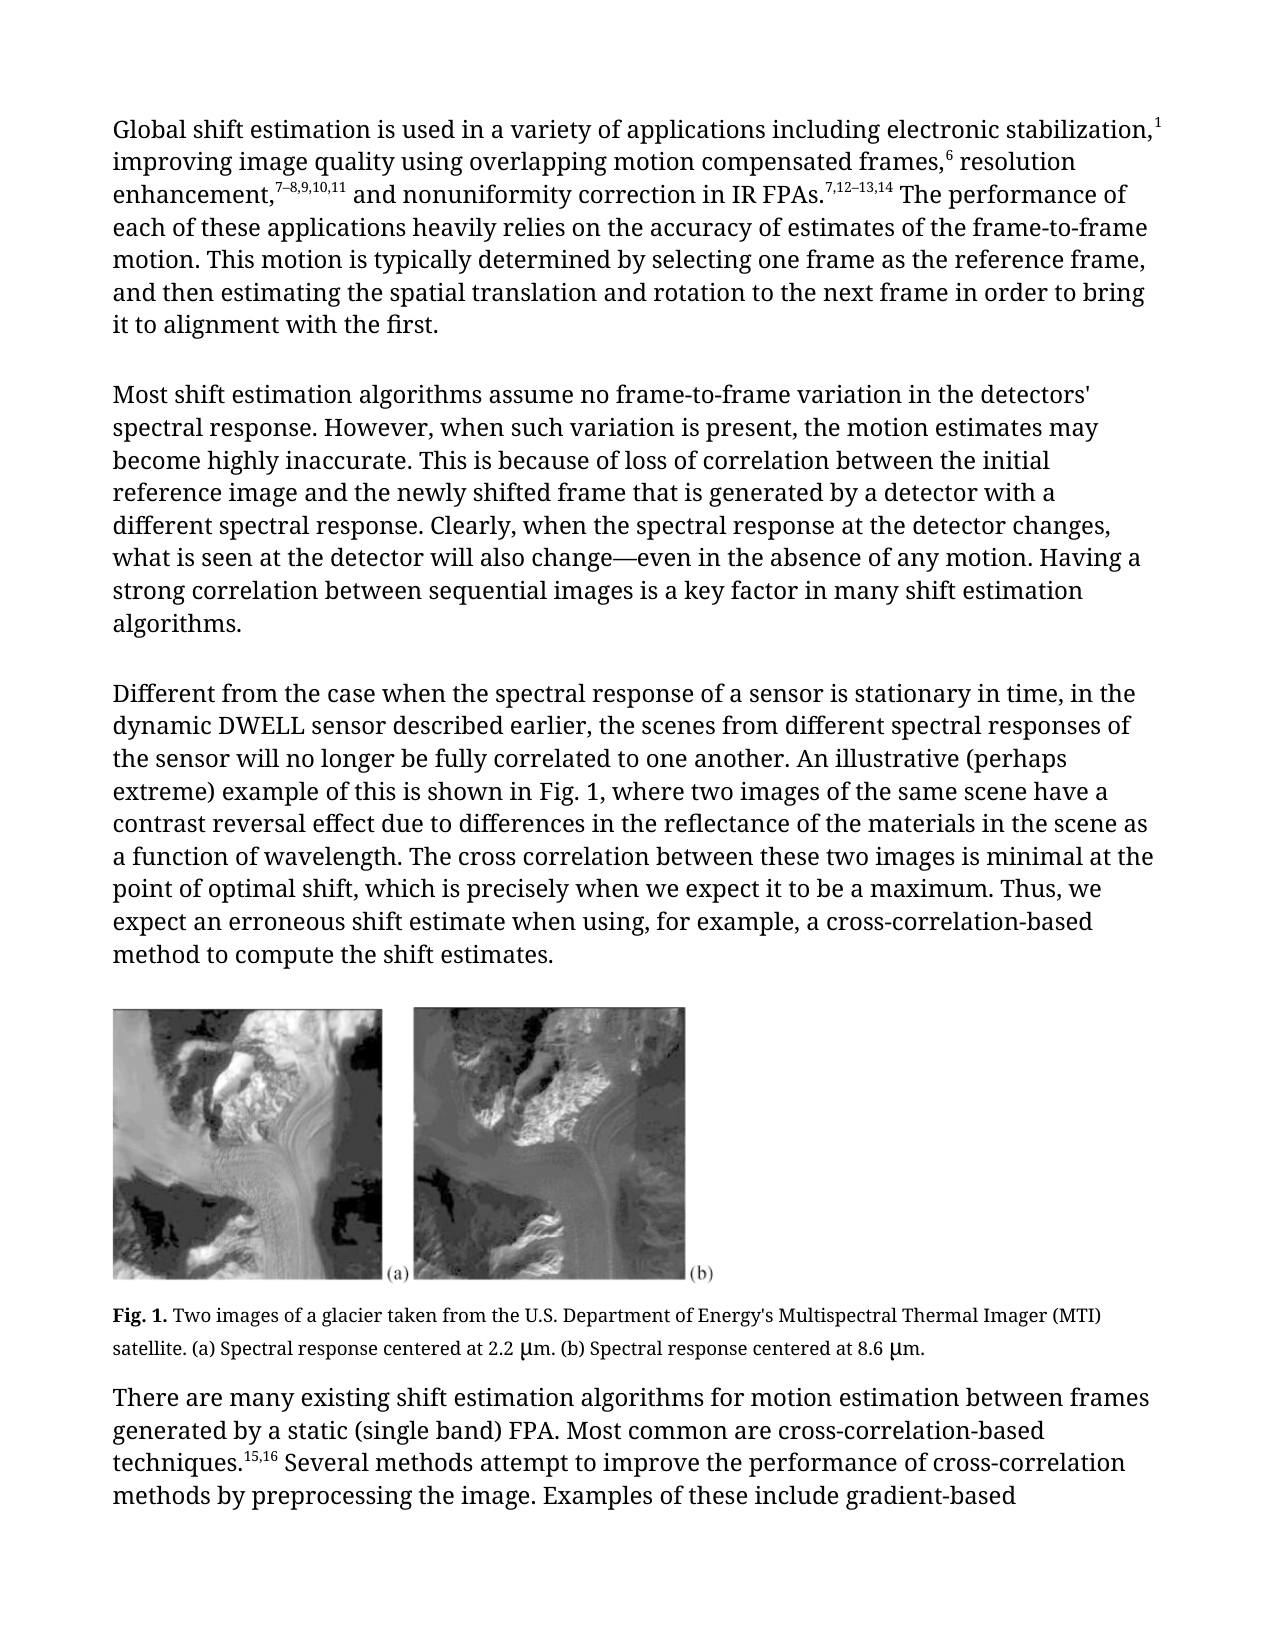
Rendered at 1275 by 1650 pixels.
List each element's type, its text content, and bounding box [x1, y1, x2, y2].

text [112, 1381, 1162, 1511]
picture [112, 1007, 713, 1284]
text Most shift estimation algorithms assume no frame-to-frame variation in the detectors' spectral response. However, when such variation is present, the motion estimates may become highly inaccurate. This is because of loss of correlation between the initial reference image and the newly shifted frame that is generated by a detector with a different spectral response. Clearly, when the spectral response at the detector changes, what is seen at the detector will also change—even in the absence of any motion. Having a strong correlation between sequential images is a key factor in many shift estimation algorithms. [112, 378, 1162, 639]
text Fig. 1. Two images of a glacier taken from the U.S. Department of Energy's Multispectral Thermal Imager (MTI) satellite. (a) Spectral response centered at 2.2 μm. (b) Spectral response centered at 8.6 μm. [112, 1302, 1162, 1362]
text Global shift estimation is used in a variety of applications including electronic stabilization,1 improving image quality using overlapping motion compensated frames,6 resolution enhancement,7–8,9,10,11 and nonuniformity correction in IR FPAs.7,12–13,14 The performance of each of these applications heavily relies on the accuracy of estimates of the frame-to-frame motion. This motion is typically determined by selecting one frame as the reference frame, and then estimating the spatial translation and rotation to the next frame in order to bring it to alignment with the first. [112, 112, 1162, 341]
text Different from the case when the spectral response of a sensor is stationary in time, in the dynamic DWELL sensor described earlier, the scenes from different spectral responses of the sensor will no longer be fully correlated to one another. An illustrative (perhaps extreme) example of this is shown in Fig. 1, where two images of the same scene have a contrast reversal effect due to differences in the reflectance of the materials in the scene as a function of wavelength. The cross correlation between these two images is minimal at the point of optimal shift, which is precisely when we expect it to be a maximum. Thus, we expect an erroneous shift estimate when using, for example, a cross-correlation-based method to compute the shift estimates. [112, 677, 1162, 970]
